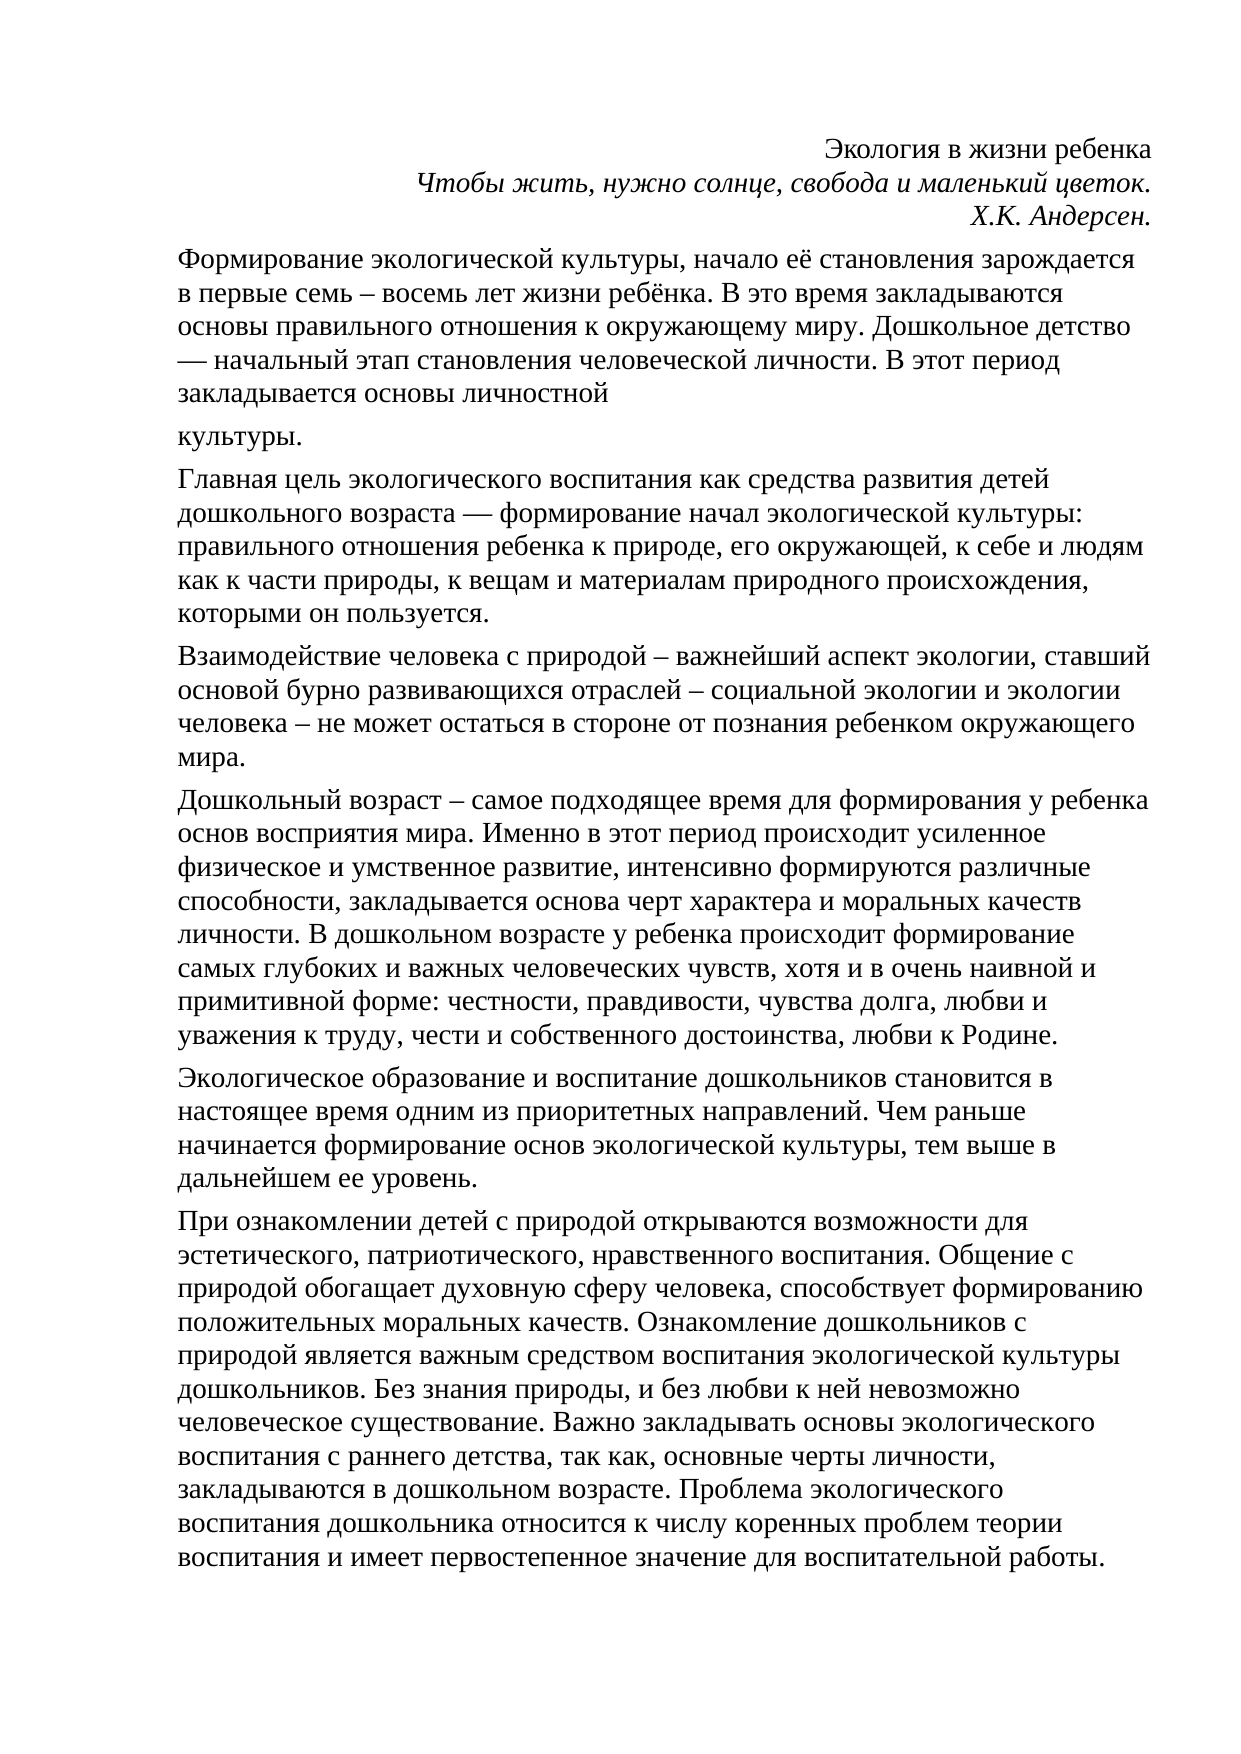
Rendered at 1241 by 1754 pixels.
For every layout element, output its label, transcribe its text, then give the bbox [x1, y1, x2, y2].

text Главная цель экологического воспитания как средства развития детей дошкольного возраста — формирование начал экологической культуры: правильного отношения ребенка к природе, его окружающей, к себе и людям как к части природы, к вещам и материалам природного происхождения, которыми он пользуется. [177, 461, 1152, 629]
text Формирование экологической культуры, начало её становления зарождается в первые семь – восемь лет жизни ребёнка. В это время закладываются основы правильного отношения к окружающему миру. Дошкольное детство — начальный этап становления человеческой личности. В этот период закладывается основы личностной [177, 241, 1152, 409]
text Экология в жизни ребенка [177, 118, 1152, 165]
text При ознакомлении детей с природой открываются возможности для эстетического, патриотического, нравственного воспитания. Общение с природой обогащает духовную сферу человека, способствует формированию положительных моральных качеств. Ознакомление дошкольников с природой является важным средством воспитания экологической культуры дошкольников. Без знания природы, и без любви к ней невозможно человеческое существование. Важно закладывать основы экологического воспитания с раннего детства, так как, основные черты личности, закладываются в дошкольном возрасте. Проблема экологического воспитания дошкольника относится к числу коренных проблем теории воспитания и имеет первостепенное значение для воспитательной работы. [177, 1203, 1152, 1572]
text Взаимодействие человека с природой – важнейший аспект экологии, ставший основой бурно развивающихся отраслей – социальной экологии и экологии человека – не может остаться в стороне от познания ребенком окружающего мира. [177, 638, 1152, 773]
text культуры. [177, 418, 1152, 452]
text Дошкольный возраст – самое подходящее время для формирования у ребенка основ восприятия мира. Именно в этот период происходит усиленное физическое и умственное развитие, интенсивно формируются различные способности, закладывается основа черт характера и моральных качеств личности. В дошкольном возрасте у ребенка происходит формирование самых глубоких и важных человеческих чувств, хотя и в очень наивной и примитивной форме: честности, правдивости, чувства долга, любви и уважения к труду, чести и собственного достоинства, любви к Родине. [177, 782, 1152, 1050]
text Чтобы жить, нужно солнце, свобода и маленький цветок. Х.К. Андерсен. [177, 165, 1152, 232]
text Экологическое образование и воспитание дошкольников становится в настоящее время одним из приоритетных направлений. Чем раньше начинается формирование основ экологической культуры, тем выше в дальнейшем ее уровень. [177, 1060, 1152, 1194]
